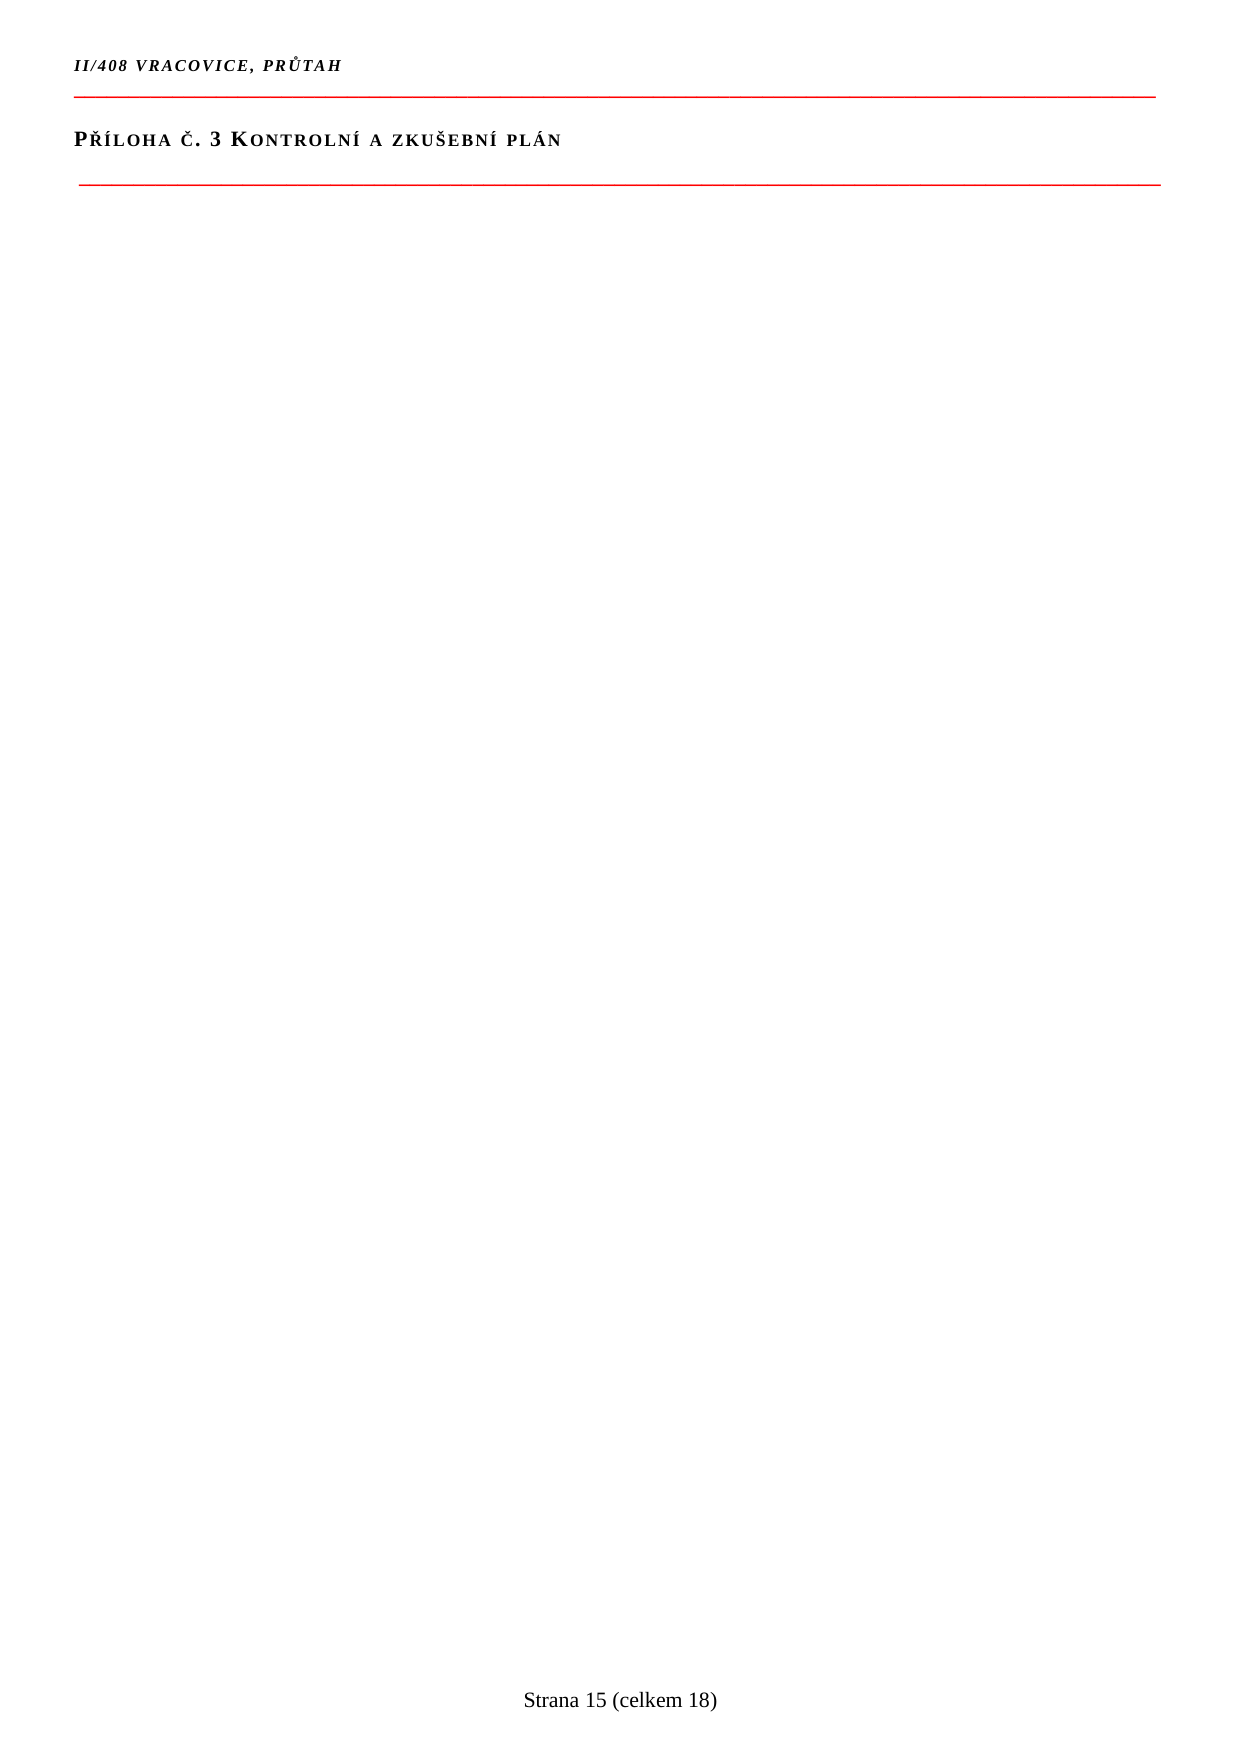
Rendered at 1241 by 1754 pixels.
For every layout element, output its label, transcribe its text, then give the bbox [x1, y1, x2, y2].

text Příloha č. 3 Kontrolní a zkušební plán [74, 126, 1167, 151]
text ___________________________________________________________________________________________________ [74, 163, 1167, 189]
